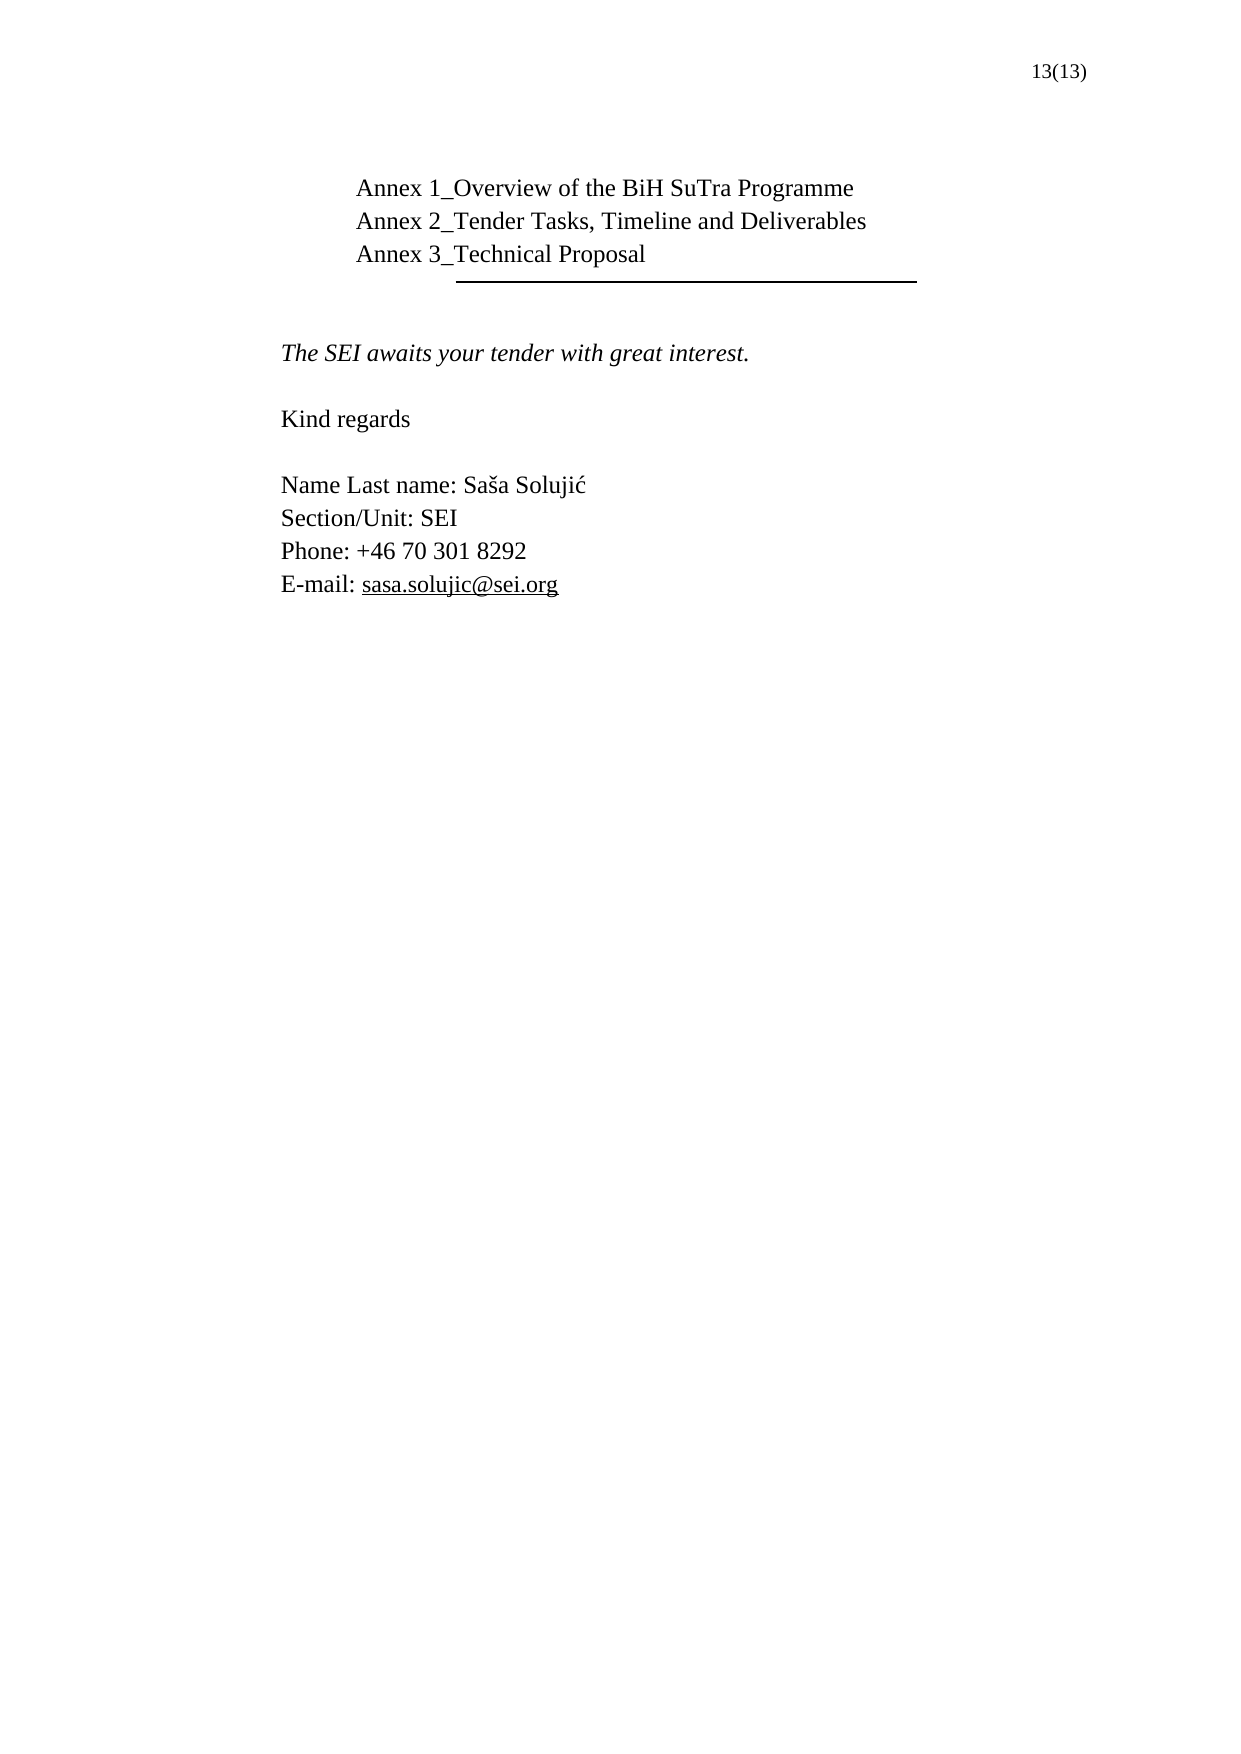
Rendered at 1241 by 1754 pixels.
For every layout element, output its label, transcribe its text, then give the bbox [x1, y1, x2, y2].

text The SEI awaits your tender with great interest. [281, 338, 1092, 367]
list Annex 2_Tender Tasks, Timeline and Deliverables [356, 206, 1092, 235]
text Phone: +46 70 301 8292 [281, 536, 1092, 565]
text Name Last name: Saša Solujić [281, 470, 1092, 499]
text E-mail: sasa.solujic@sei.org [281, 569, 1092, 598]
list Annex 1_Overview of the BiH SuTra Programme [356, 173, 1092, 202]
text Section/Unit: SEI [281, 503, 1092, 532]
text Kind regards [281, 404, 1092, 433]
list Annex 3_Technical Proposal [356, 239, 1092, 268]
